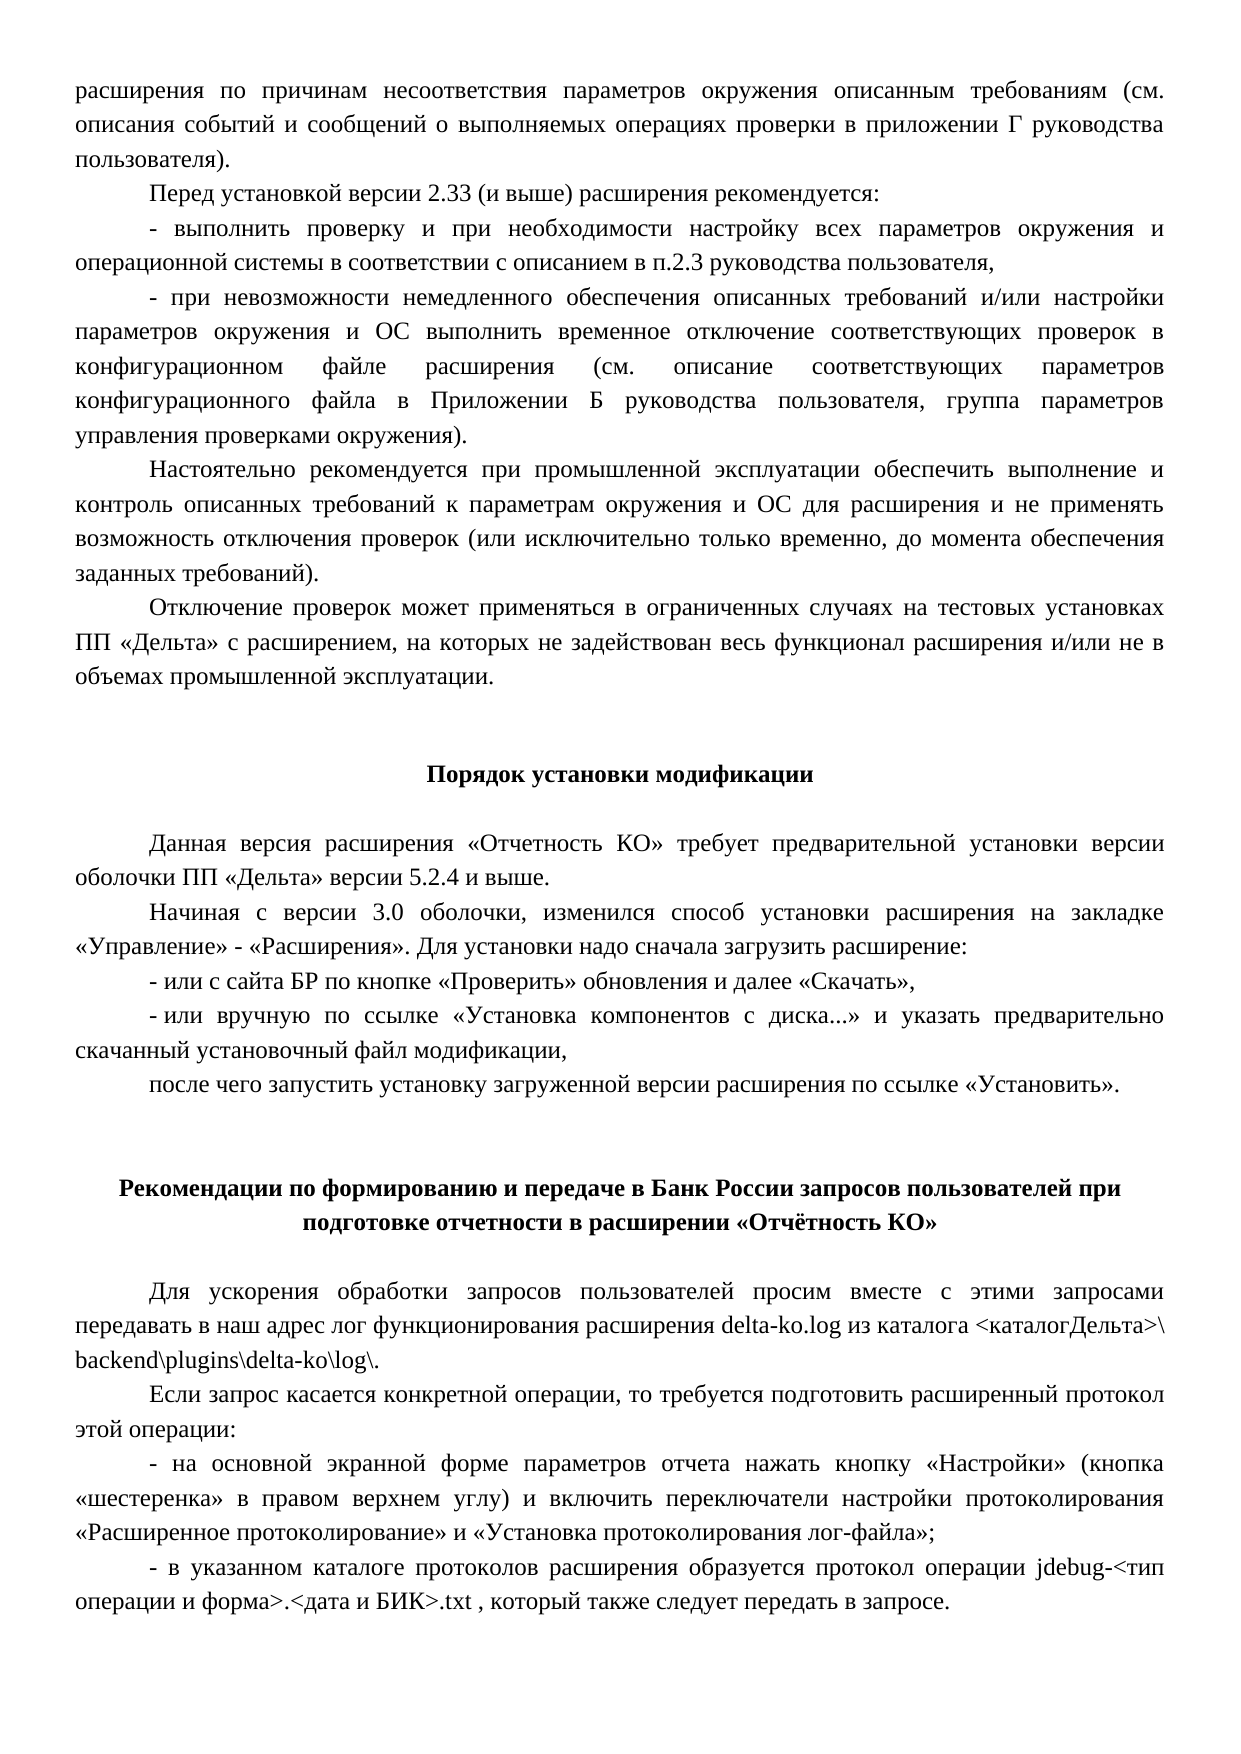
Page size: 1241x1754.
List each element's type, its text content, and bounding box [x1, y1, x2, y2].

text Перед установкой версии 2.33 (и выше) расширения рекомендуется: [75, 178, 1165, 207]
text Настоятельно рекомендуется при промышленной эксплуатации обеспечить выполнение и контроль описанных требований к параметрам окружения и ОС для расширения и не применять возможность отключения проверок (или исключительно только временно, до момента обеспечения заданных требований). [75, 454, 1165, 586]
text Для ускорения обработки запросов пользователей просим вместе с этими запросами передавать в наш адрес лог функционирования расширения delta-ko.log из каталога <каталогДельта>\backend\plugins\delta-ko\log\. [75, 1276, 1165, 1374]
text - на основной экранной форме параметров отчета нажать кнопку «Настройки» (кнопка «шестеренка» в правом верхнем углу) и включить переключатели настройки протоколирования «Расширенное протоколирование» и «Установка протоколирования лог-файла»; [75, 1448, 1165, 1546]
text Если запрос касается конкретной операции, то требуется подготовить расширенный протокол этой операции: [75, 1379, 1165, 1443]
text - при невозможности немедленного обеспечения описанных требований и/или настройки параметров окружения и ОС выполнить временное отключение соответствующих проверок в конфигурационном файле расширения (см. описание соответствующих параметров конфигурационного файла в Приложении Б руководства пользователя, группа параметров управления проверками окружения). [75, 282, 1165, 448]
text после чего запустить установку загруженной версии расширения по ссылке «Установить». [75, 1069, 1165, 1098]
text - в указанном каталоге протоколов расширения образуется протокол операции jdebug-<тип операции и форма>.<дата и БИК>.txt , который также следует передать в запросе. [75, 1552, 1165, 1615]
text Рекомендации по формированию и передаче в Банк России запросов пользователей при подготовке отчетности в расширении «Отчётность КО» [75, 1173, 1165, 1236]
text - или вручную по ссылке «Установка компонентов с диска...» и указать предварительно скачанный установочный файл модификации, [75, 1000, 1165, 1063]
text Порядок установки модификации [75, 759, 1165, 788]
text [75, 75, 1165, 173]
text - выполнить проверку и при необходимости настройку всех параметров окружения и операционной системы в соответствии с описанием в п.2.3 руководства пользователя, [75, 213, 1165, 276]
text Отключение проверок может применяться в ограниченных случаях на тестовых установках ПП «Дельта» с расширением, на которых не задействован весь функционал расширения и/или не в объемах промышленной эксплуатации. [75, 592, 1165, 690]
text Начиная с версии 3.0 оболочки, изменился способ установки расширения на закладке «Управление» - «Расширения». Для установки надо сначала загрузить расширение: [75, 897, 1165, 960]
text Данная версия расширения «Отчетность КО» требует предварительной установки версии оболочки ПП «Дельта» версии 5.2.4 и выше. [75, 828, 1165, 891]
text - или с сайта БР по кнопке «Проверить» обновления и далее «Скачать», [75, 966, 1165, 994]
